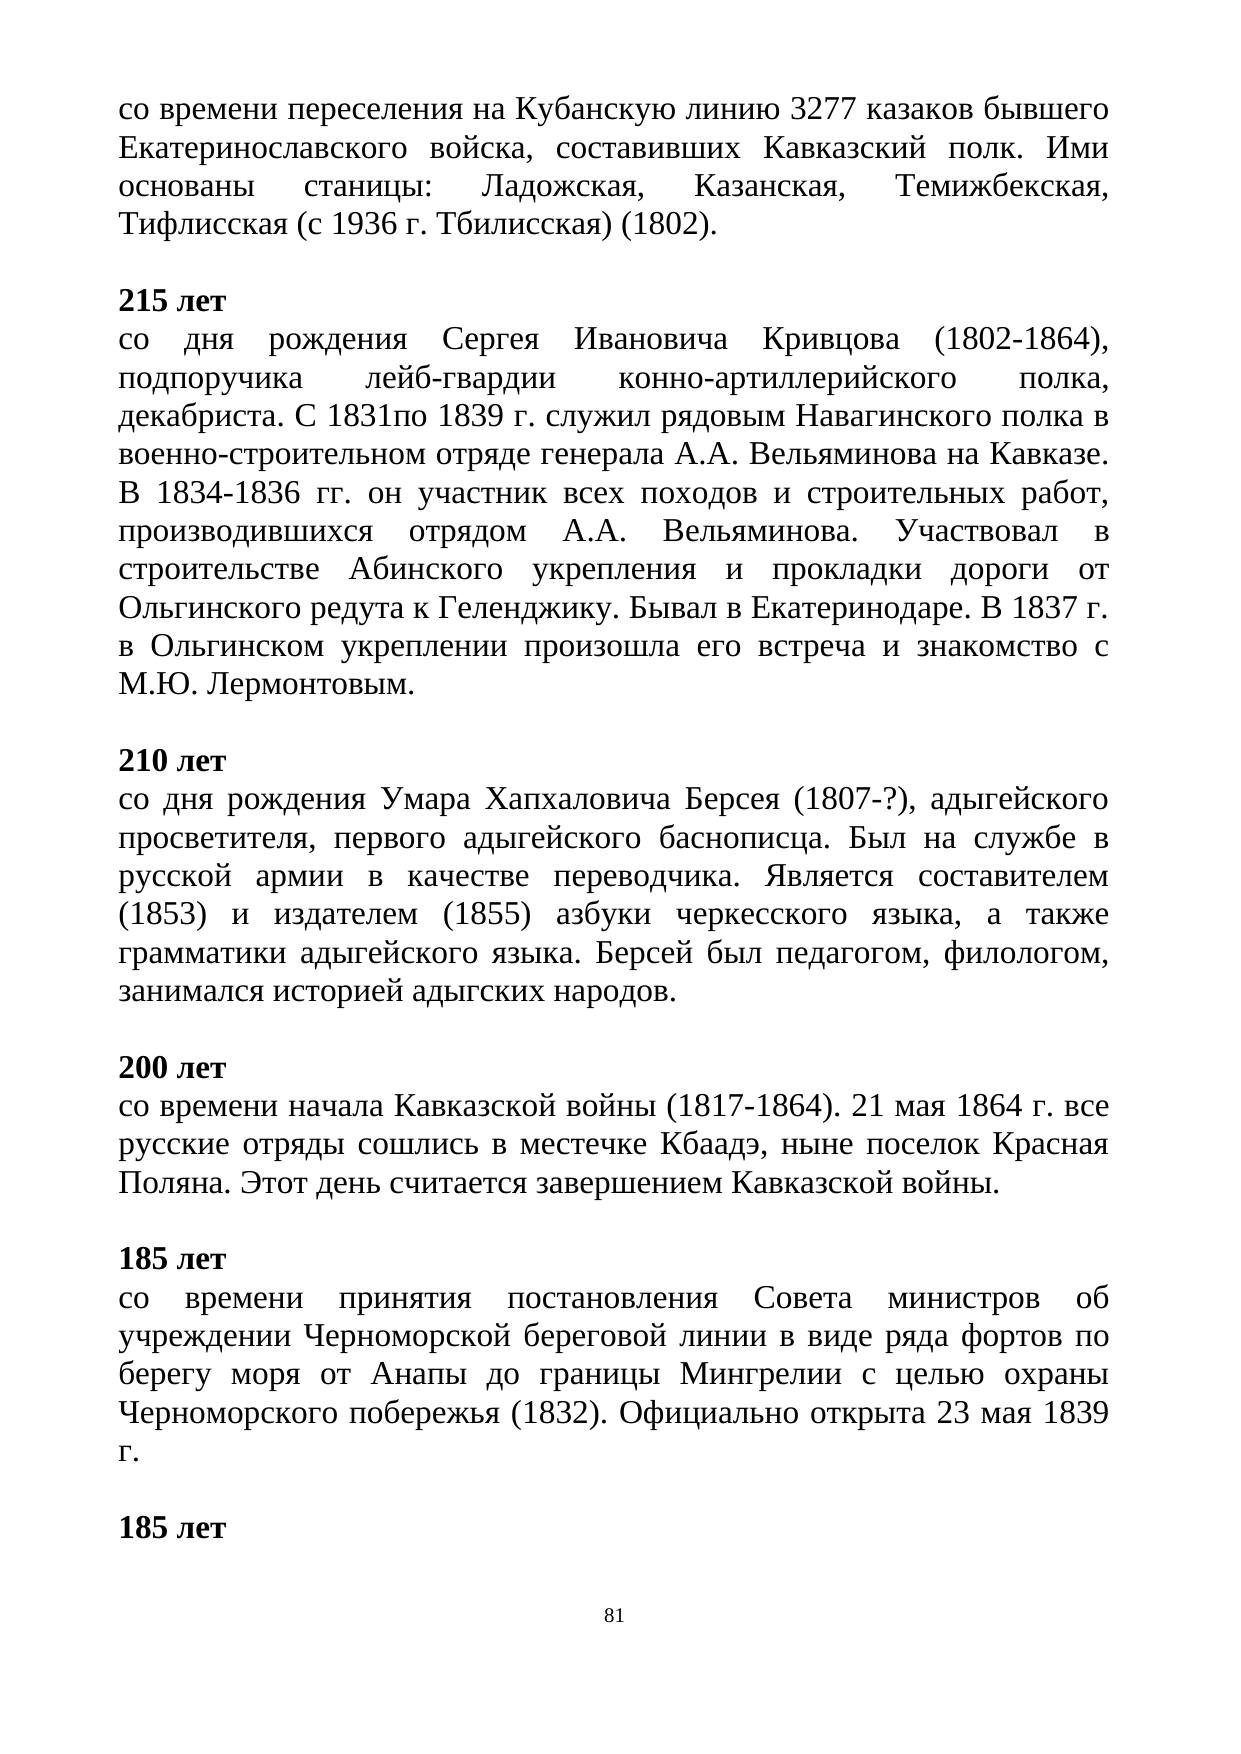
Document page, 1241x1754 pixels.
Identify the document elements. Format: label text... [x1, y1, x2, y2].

text со дня рождения Сергея Ивановича Кривцова (1802-1864), подпоручика лейб-гвардии конно-артиллерийского полка, декабриста. С 1831по . служил рядовым Навагинского полка в военно-строительном отряде генерала А.А. Вельяминова на Кавказе. В 1834-1836 гг. он участник всех походов и строительных работ, производившихся отрядом А.А. Вельяминова. Участвовал в строительстве Абинского укрепления и прокладки дороги от Ольгинского редута к Геленджику. Бывал в Екатеринодаре. В . в Ольгинском укреплении произошла его встреча и знакомство с М.Ю. Лермонтовым. [118, 319, 1110, 702]
text со времени переселения на Кубанскую линию 3277 казаков бывшего Екатеринославского войска, составивших Кавказский полк. Ими основаны станицы: Ладожская, Казанская, Темижбекская, Тифлисская (с . Тбилисская) (1802). [118, 89, 1110, 242]
text 185 лет [118, 1239, 1110, 1277]
text со дня рождения Умара Хапхаловича Берсея (1807-?), адыгейского просветителя, первого адыгейского баснописца. Был на службе в русской армии в качестве переводчика. Является составителем (1853) и издателем (1855) азбуки черкесского языка, а также грамматики адыгейского языка. Берсей был педагогом, филологом, занимался историей адыгских народов. [118, 779, 1110, 1009]
text 185 лет [118, 1507, 1110, 1545]
text 210 лет [118, 740, 1110, 779]
text со времени принятия постановления Совета министров об учреждении Черноморской береговой линии в виде ряда фортов по берегу моря от Анапы до границы Мингрелии с целью охраны Черноморского побережья (1832). Официально открыта 23 мая 1839 г. [118, 1277, 1110, 1469]
text 215 лет [118, 280, 1110, 319]
text 200 лет [118, 1047, 1110, 1085]
text со времени начала Кавказской войны (1817-1864). 21 мая 1864 г. все русские отряды сошлись в местечке Кбаадэ, ныне поселок Красная Поляна. Этот день считается завершением Кавказской войны. [118, 1085, 1110, 1200]
